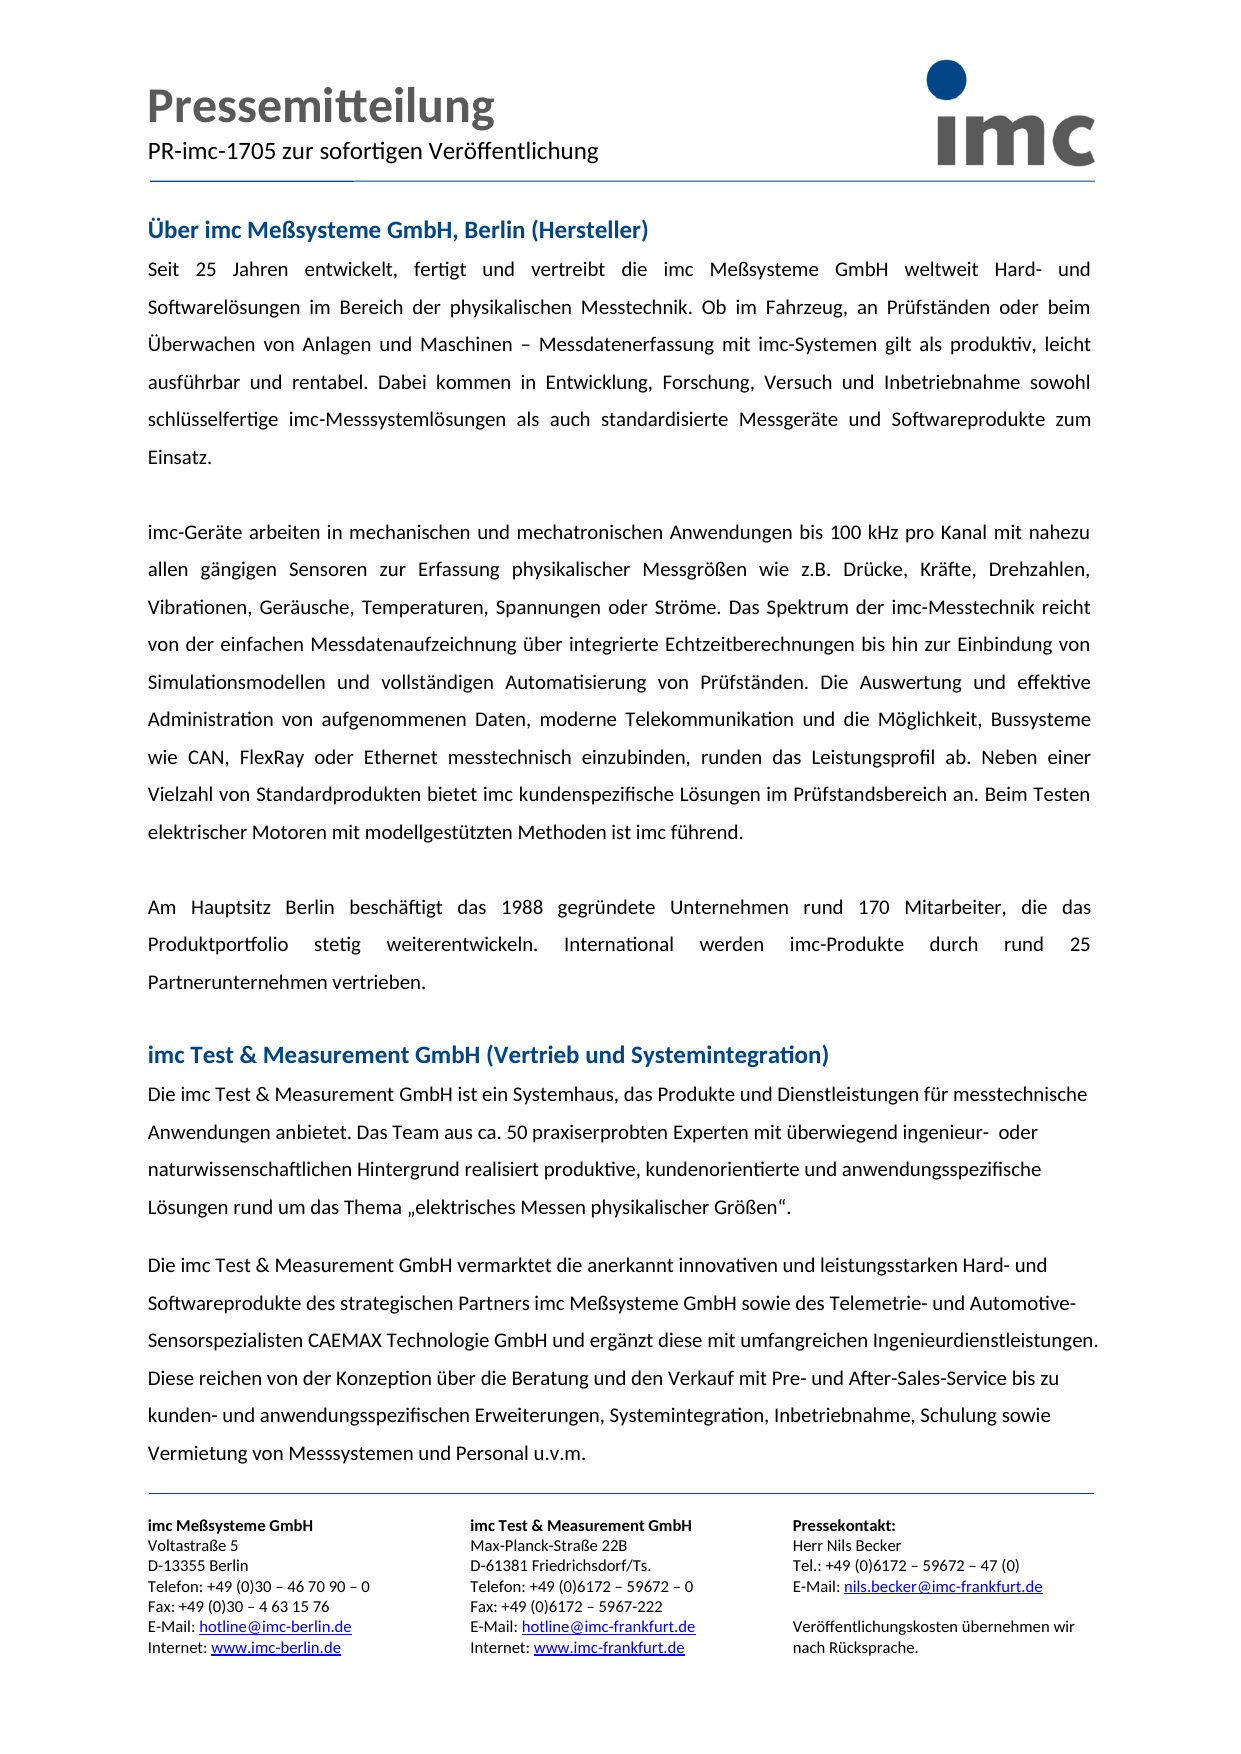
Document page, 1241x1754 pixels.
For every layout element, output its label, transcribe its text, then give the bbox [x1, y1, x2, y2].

text Die imc Test & Measurement GmbH vermarktet die anerkannt innovativen und leistungsstarken Hard- und Softwareprodukte des strategischen Partners imc Meßsysteme GmbH sowie des Telemetrie- und Automotive-Sensorspezialisten CAEMAX Technologie GmbH und ergänzt diese mit umfangreichen Ingenieurdienstleistungen. Diese reichen von der Konzeption über die Beratung und den Verkauf mit Pre- und After-Sales-Service bis zu kunden- und anwendungsspezifischen Erweiterungen, Systemintegration, Inbetriebnahme, Schulung sowie Vermietung von Messsystemen und Personal u.v.m. [148, 1240, 1107, 1465]
text imc Test & Measurement GmbH (Vertrieb und Systemintegration) [148, 1032, 1107, 1069]
text Am Hauptsitz Berlin beschäftigt das 1988 gegründete Unternehmen rund 170 Mitarbeiter, die das Produktportfolio stetig weiterentwickeln. International werden imc-Produkte durch rund 25 Partnerunternehmen vertrieben. [148, 882, 1092, 994]
picture [925, 58, 1095, 167]
text Über imc Meßsysteme GmbH, Berlin (Hersteller) [148, 207, 1092, 244]
text Die imc Test & Measurement GmbH ist ein Systemhaus, das Produkte und Dienstleistungen für messtechnische Anwendungen anbietet. Das Team aus ca. 50 praxiserprobten Experten mit überwiegend ingenieur- oder naturwissenschaftlichen Hintergrund realisiert produktive, kundenorientierte und anwendungsspezifische Lösungen rund um das Thema „elektrisches Messen physikalischer Größen“. [148, 1069, 1107, 1219]
text imc-Geräte arbeiten in mechanischen und mechatronischen Anwendungen bis 100 kHz pro Kanal mit nahezu allen gängigen Sensoren zur Erfassung physikalischer Messgrößen wie z.B. Drücke, Kräfte, Drehzahlen, Vibrationen, Geräusche, Temperaturen, Spannungen oder Ströme. Das Spektrum der imc-Messtechnik reicht von der einfachen Messdatenaufzeichnung über integrierte Echtzeitberechnungen bis hin zur Einbindung von Simulationsmodellen und vollständigen Automatisierung von Prüfständen. Die Auswertung und effektive Administration von aufgenommenen Daten, moderne Telekommunikation und die Möglichkeit, Bussysteme wie CAN, FlexRay oder Ethernet messtechnisch einzubinden, runden das Leistungsprofil ab. Neben einer Vielzahl von Standardprodukten bietet imc kundenspezifische Lösungen im Prüfstandsbereich an. Beim Testen elektrischer Motoren mit modellgestützten Methoden ist imc führend. [148, 507, 1092, 844]
text Seit 25 Jahren entwickelt, fertigt und vertreibt die imc Meßsysteme GmbH weltweit Hard- und Softwarelösungen im Bereich der physikalischen Messtechnik. Ob im Fahrzeug, an Prüfständen oder beim Überwachen von Anlagen und Maschinen – Messdatenerfassung mit imc-Systemen gilt als produktiv, leicht ausführbar und rentabel. Dabei kommen in Entwicklung, Forschung, Versuch und Inbetriebnahme sowohl schlüsselfertige imc-Messsystemlösungen als auch standardisierte Messgeräte und Softwareprodukte zum Einsatz. [148, 244, 1092, 469]
